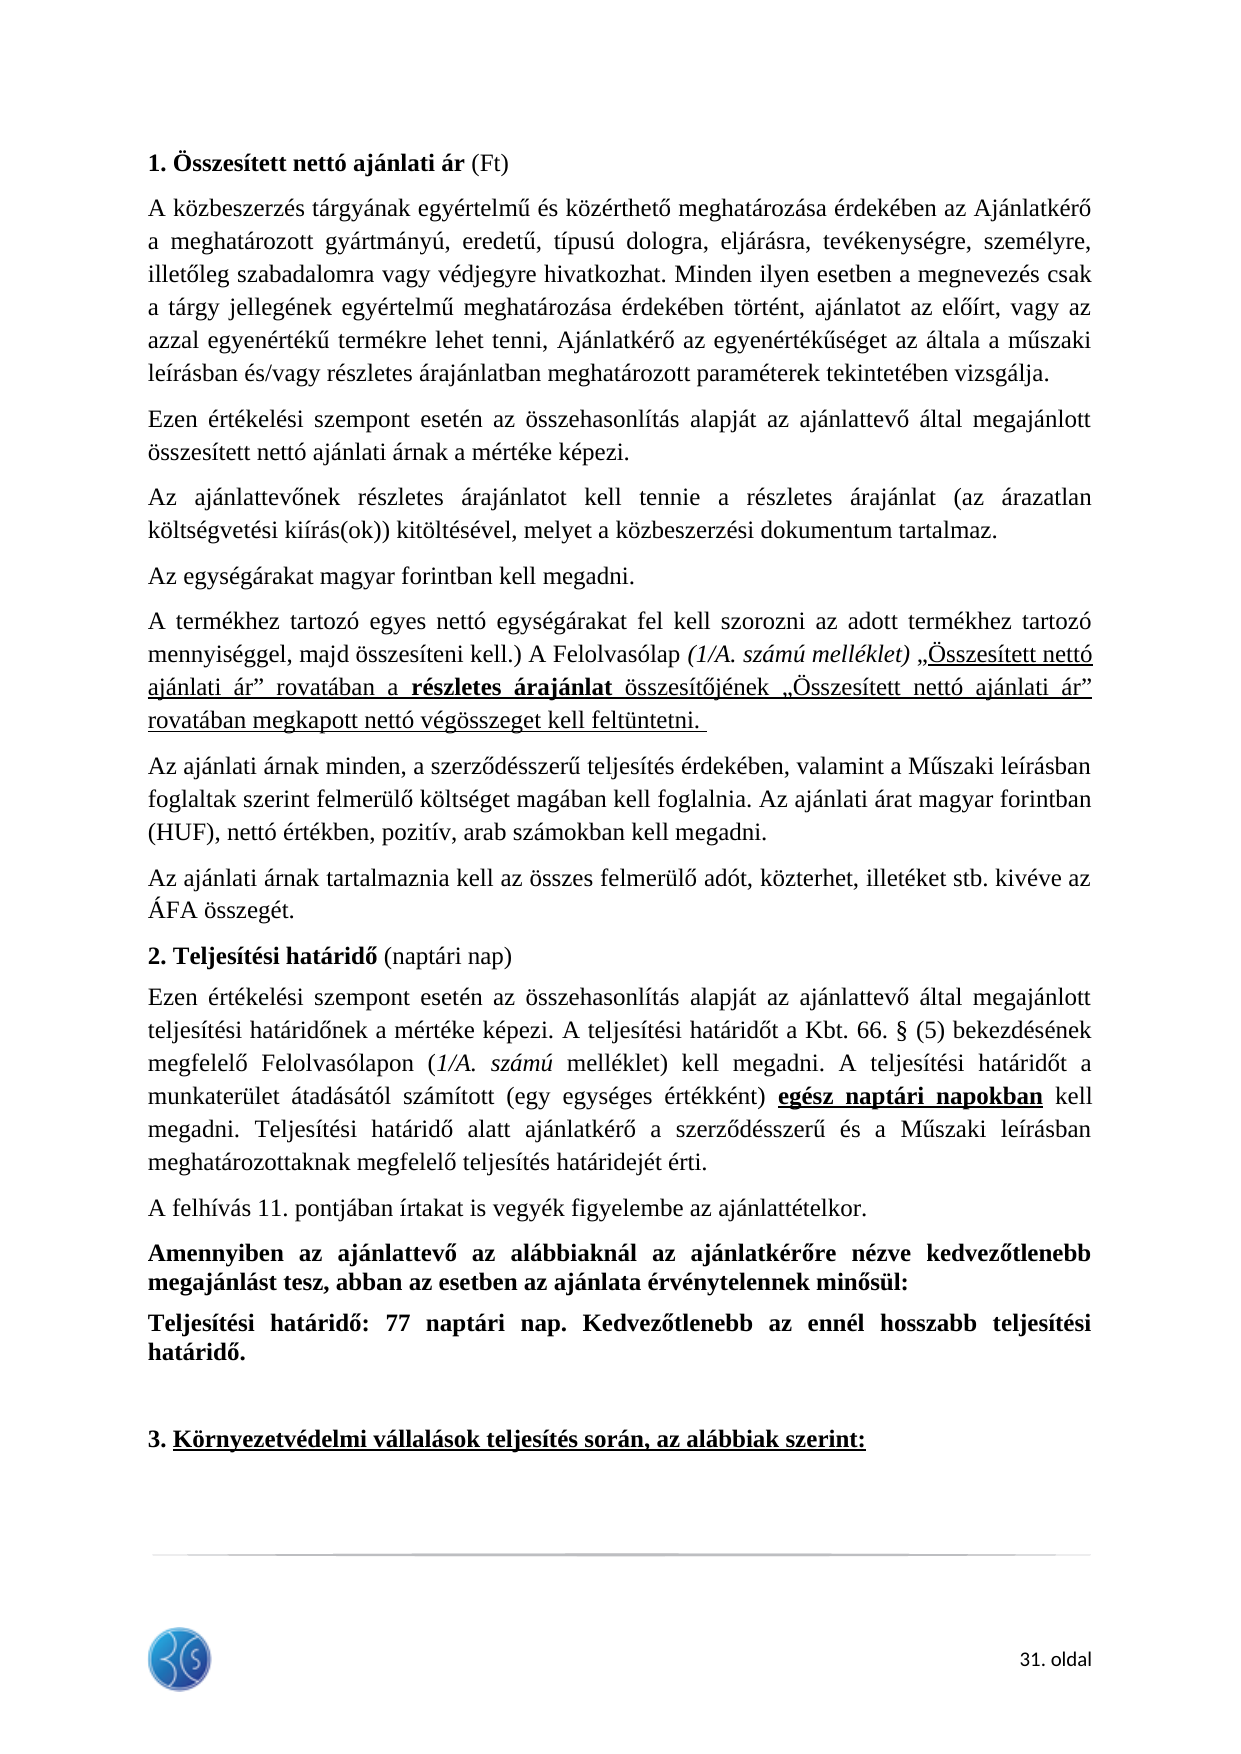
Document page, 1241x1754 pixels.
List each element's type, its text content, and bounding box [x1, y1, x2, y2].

text Az ajánlati árnak minden, a szerződésszerű teljesítés érdekében, valamint a Műszaki leírásban foglaltak szerint felmerülő költséget magában kell foglalnia. Az ajánlati árat magyar forintban (HUF), nettó értékben, pozitív, arab számokban kell megadni. [148, 751, 1092, 846]
text 1. Összesített nettó ajánlati ár (Ft) [148, 148, 1092, 176]
text A közbeszerzés tárgyának egyértelmű és közérthető meghatározása érdekében az Ajánlatkérő a meghatározott gyártmányú, eredetű, típusú dologra, eljárásra, tevékenységre, személyre, illetőleg szabadalomra vagy védjegyre hivatkozhat. Minden ilyen esetben a megnevezés csak a tárgy jellegének egyértelmű meghatározása érdekében történt, ajánlatot az előírt, vagy az azzal egyenértékű termékre lehet tenni, Ajánlatkérő az egyenértékűséget az általa a műszaki leírásban és/vagy részletes árajánlatban meghatározott paraméterek tekintetében vizsgálja. [148, 193, 1092, 387]
text Ezen értékelési szempont esetén az összehasonlítás alapját az ajánlattevő által megajánlott teljesítési határidőnek a mértéke képezi. A teljesítési határidőt a Kbt. 66. § (5) bekezdésének megfelelő Felolvasólapon (1/A. számú melléklet) kell megadni. A teljesítési határidőt a munkaterület átadásától számított (egy egységes értékként) egész naptári napokban kell megadni. Teljesítési határidő alatt ajánlatkérő a szerződésszerű és a Műszaki leírásban meghatározottaknak megfelelő teljesítés határidejét érti. [148, 982, 1092, 1176]
text A felhívás 11. pontjában írtakat is vegyék figyelembe az ajánlattételkor. [148, 1193, 1092, 1222]
text A termékhez tartozó egyes nettó egységárakat fel kell szorozni az adott termékhez tartozó mennyiséggel, majd összesíteni kell.) A Felolvasólap (1/A. számú melléklet) „Összesített nettó ajánlati ár” rovatában a részletes árajánlat összesítőjének „Összesített nettó ajánlati ár” rovatában megkapott nettó végösszeget kell feltüntetni. [148, 699, 1092, 734]
picture [147, 1548, 1093, 1561]
text 2. Teljesítési határidő (naptári nap) [148, 941, 1092, 970]
text Teljesítési határidő: 77 naptári nap. Kedvezőtlenebb az ennél hosszabb teljesítési határidő. [148, 1308, 1092, 1366]
text Amennyiben az ajánlattevő az alábbiaknál az ajánlatkérőre nézve kedvezőtlenebb megajánlást tesz, abban az esetben az ajánlata érvénytelennek minősül: [148, 1238, 1092, 1296]
text 3. Környezetvédelmi vállalások teljesítés során, az alábbiak szerint: [148, 1424, 1092, 1453]
picture [147, 1627, 212, 1692]
text Az egységárakat magyar forintban kell megadni. [148, 561, 1092, 590]
text A termékhez tartozó egyes nettó egységárakat fel kell szorozni az adott termékhez tartozó mennyiséggel, majd összesíteni kell.) A Felolvasólap (1/A. számú melléklet) „Összesített nettó ajánlati ár” rovatában a részletes árajánlat összesítőjének „Összesített nettó ajánlati ár” rovatában megkapott nettó végösszeget kell feltüntetni. [148, 606, 1092, 697]
text Az ajánlati árnak tartalmaznia kell az összes felmerülő adót, közterhet, illetéket stb. kivéve az ÁFA összegét. [148, 863, 1092, 924]
text Az ajánlattevőnek részletes árajánlatot kell tennie a részletes árajánlat (az árazatlan költségvetési kiírás(ok)) kitöltésével, melyet a közbeszerzési dokumentum tartalmaz. [148, 482, 1092, 544]
text Ezen értékelési szempont esetén az összehasonlítás alapját az ajánlattevő által megajánlott összesített nettó ajánlati árnak a mértéke képezi. [148, 404, 1092, 466]
